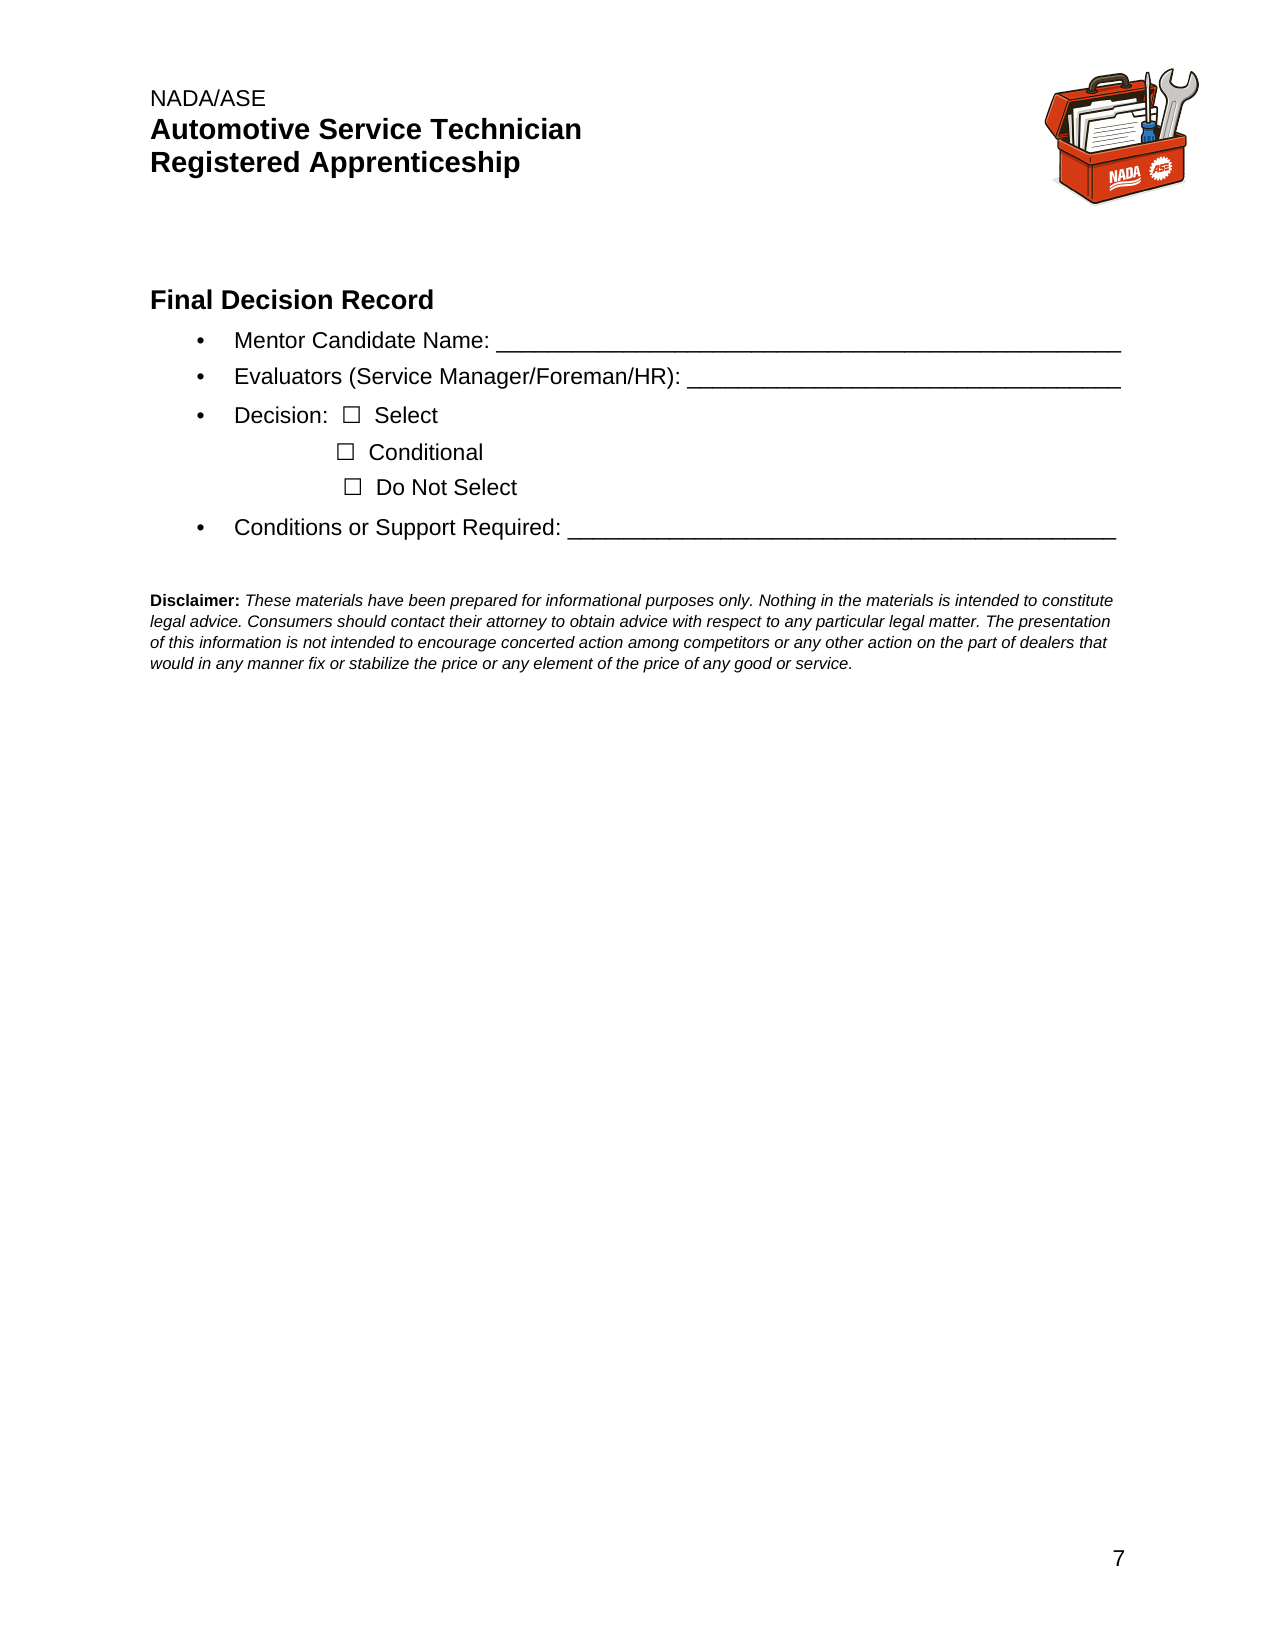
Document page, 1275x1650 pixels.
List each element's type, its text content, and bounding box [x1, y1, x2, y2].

picture [1040, 65, 1203, 208]
list Conditions or Support Required: ___________________________________________ [196, 513, 1125, 540]
list Decision: ☐ Select ☐ Conditional ☐ Do Not Select [196, 399, 1125, 503]
text Disclaimer: These materials have been prepared for informational purposes only. Nothing in the materials is intended to constitute legal advice. Consumers should contact their attorney to obtain advice with respect to any particular legal matter. The presentation of this information is not intended to encourage concerted action among competitors or any other action on the part of dealers that would in any manner fix or stabilize the price or any element of the price of any good or service. [150, 591, 1125, 673]
list Mentor Candidate Name: _________________________________________________ [196, 327, 1125, 353]
list Evaluators (Service Manager/Foreman/HR): __________________________________ [196, 363, 1125, 389]
subtitle Final Decision Record [150, 284, 1125, 316]
